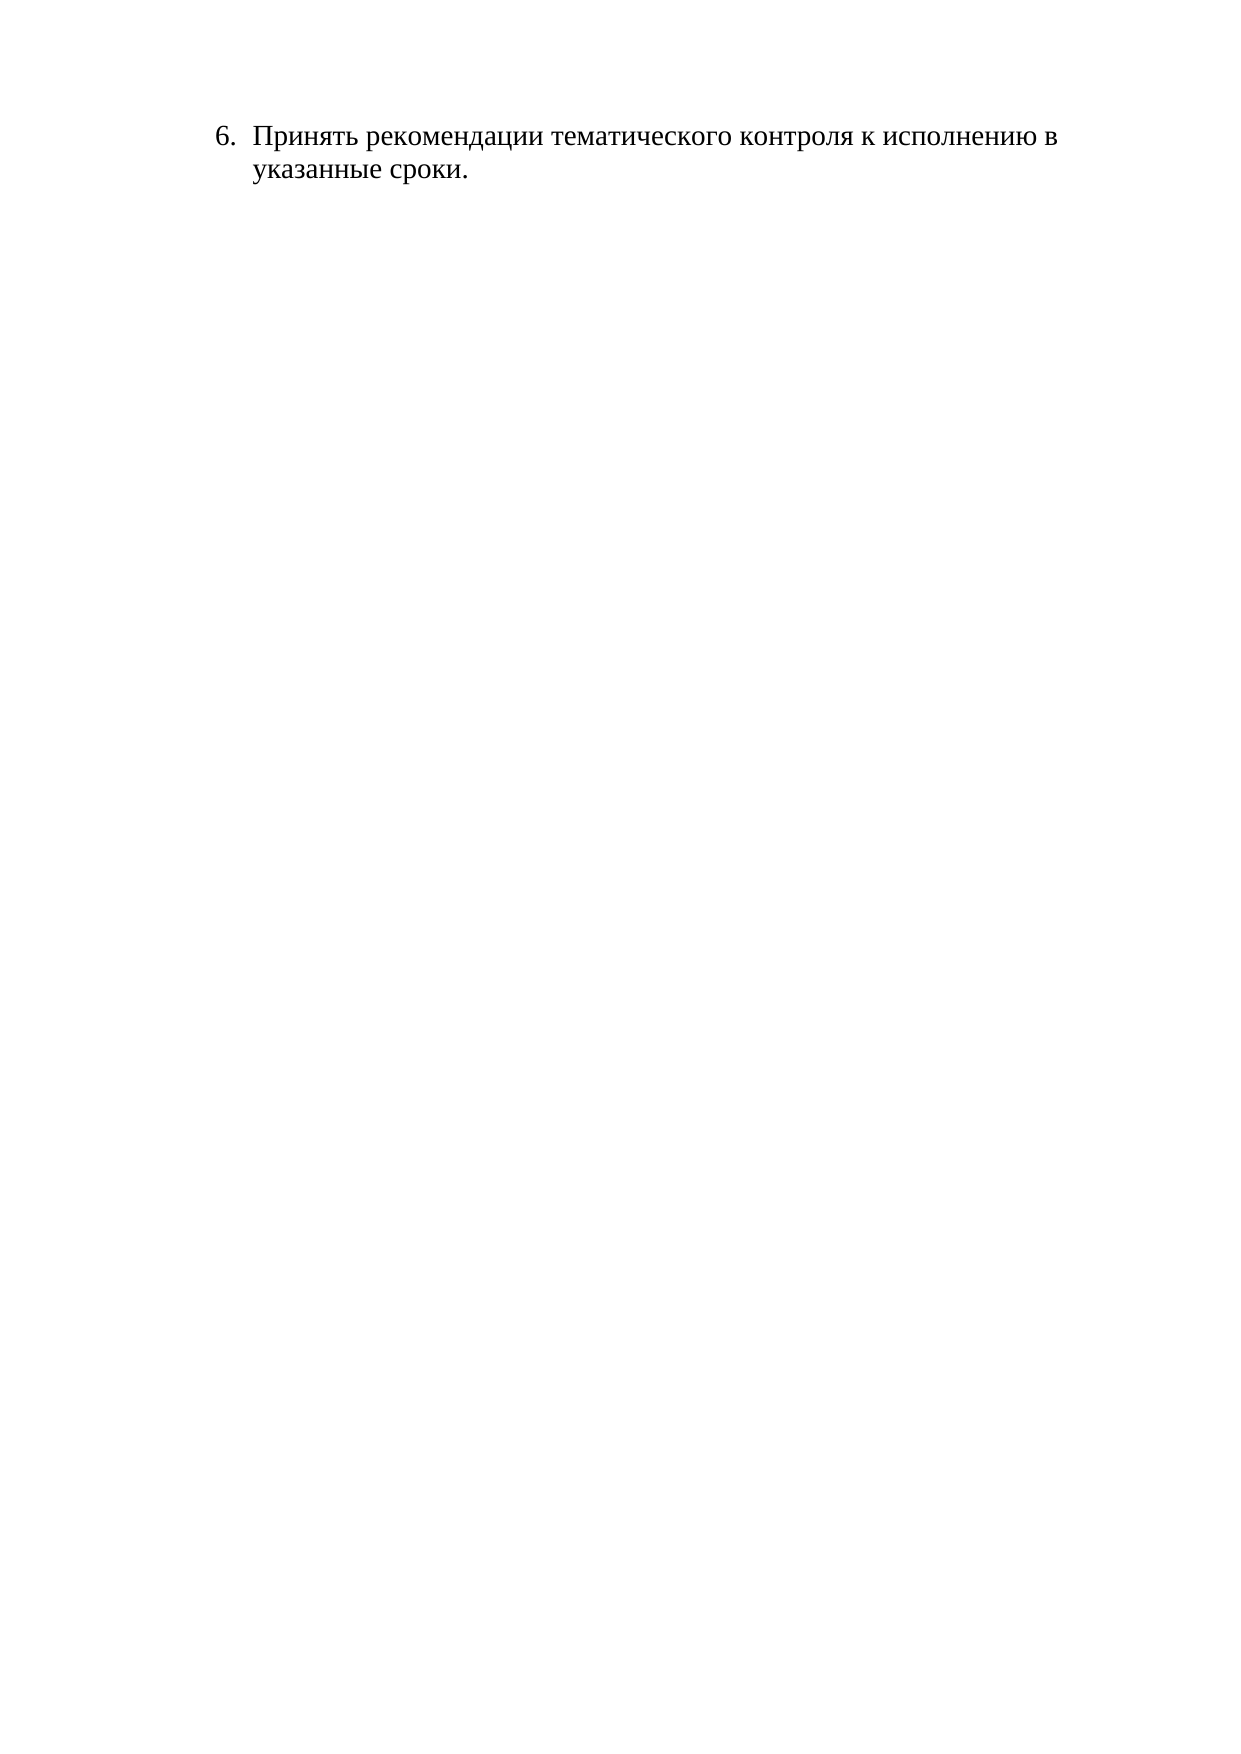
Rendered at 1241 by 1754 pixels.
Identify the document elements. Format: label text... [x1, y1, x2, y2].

list Принять рекомендации тематического контроля к исполнению в указанные сроки. [215, 118, 1152, 185]
